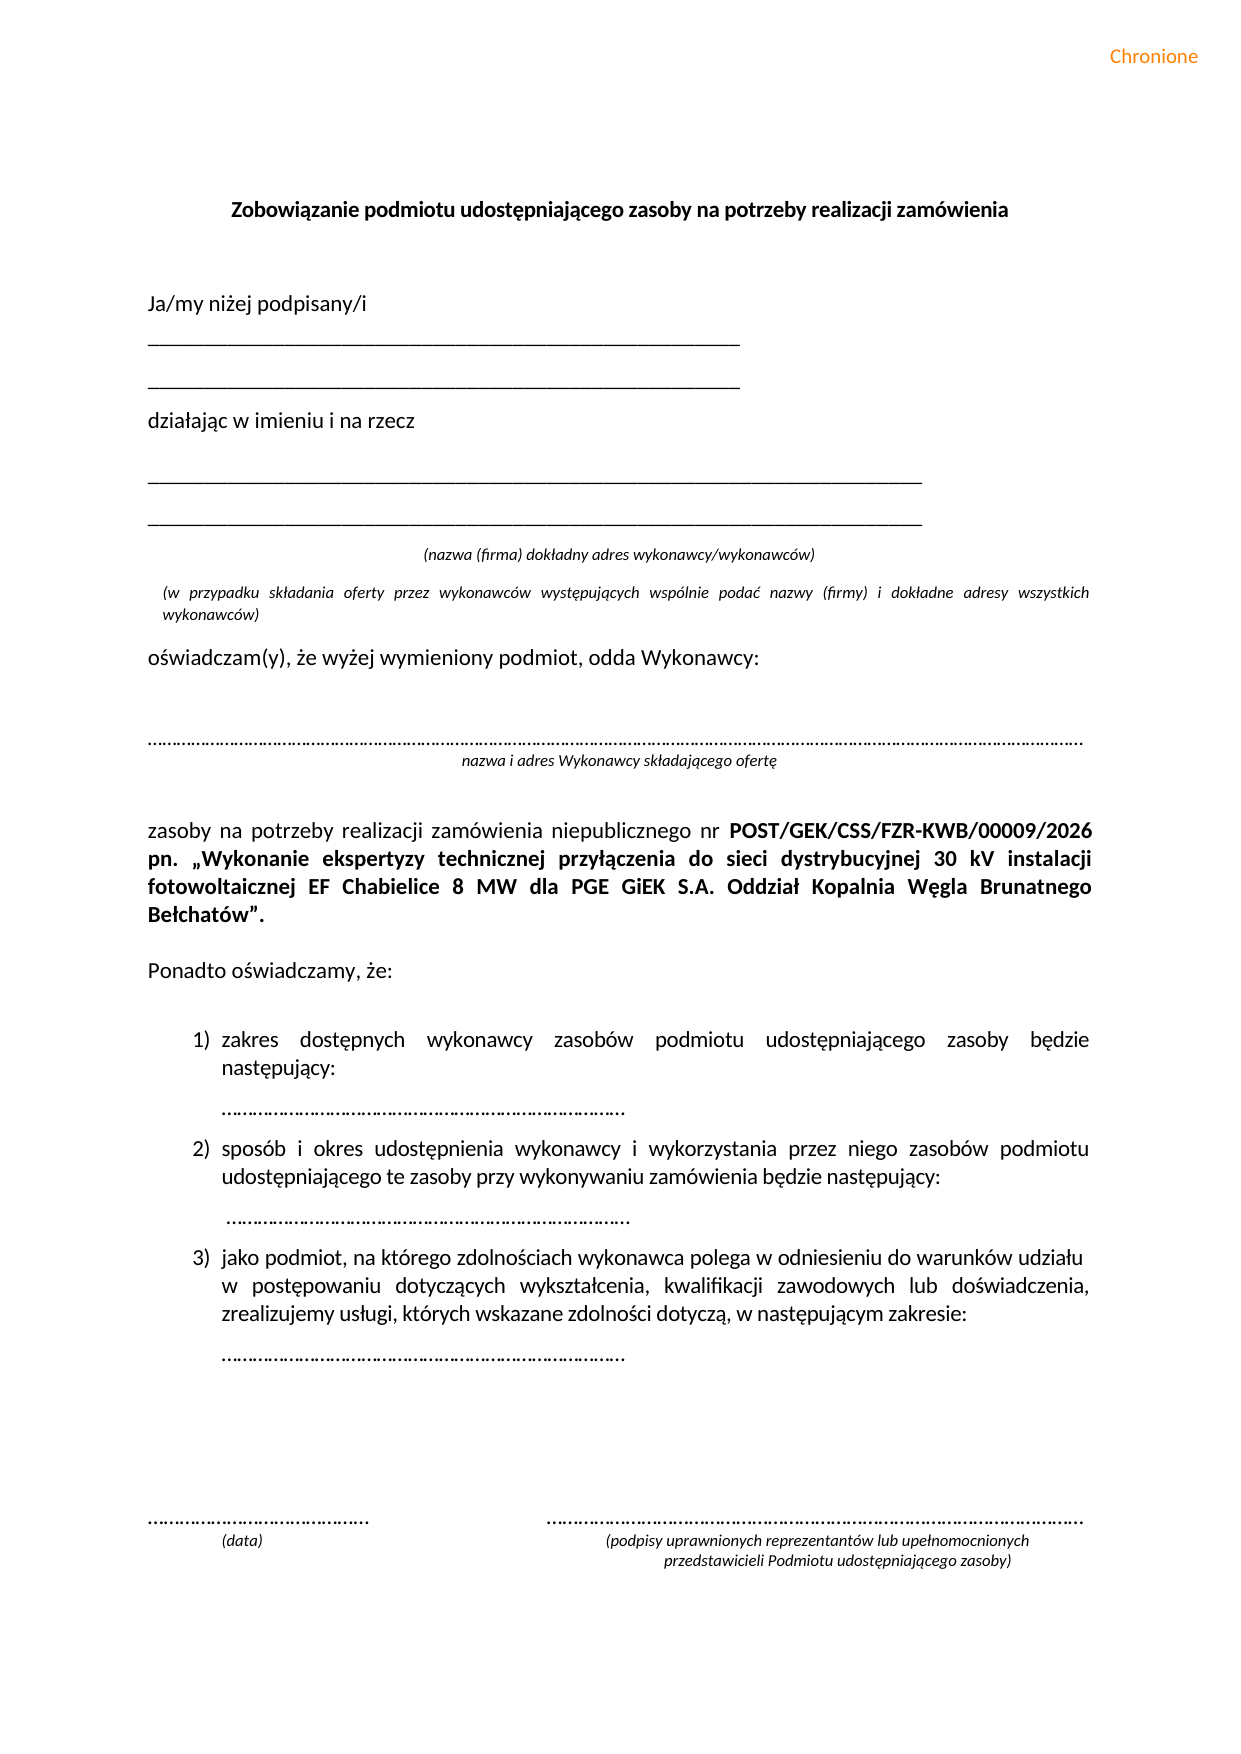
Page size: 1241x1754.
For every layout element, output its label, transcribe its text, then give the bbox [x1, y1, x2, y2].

text ____________________________________________________________________ [148, 459, 1093, 487]
list zakres dostępnych wykonawcy zasobów podmiotu udostępniającego zasoby będzie następujący: [192, 1025, 1090, 1081]
list …………………………………………………………………… [221, 1339, 1090, 1367]
list …………………………………………………………………… [221, 1202, 1090, 1230]
text ____________________________________________________ [148, 364, 1093, 392]
text (w przypadku składania oferty przez wykonawców występujących wspólnie podać nazwy (firmy) i dokładne adresy wszystkich wykonawców) [162, 583, 1093, 625]
text przedstawicieli Podmiotu udostępniającego zasoby) [148, 1551, 1093, 1571]
text Ja/my niżej podpisany/i ____________________________________________________ [148, 289, 1093, 349]
text Ponadto oświadczamy, że: [148, 956, 1093, 984]
text zasoby na potrzeby realizacji zamówienia niepublicznego nr POST/GEK/CSS/FZR-KWB/00009/2026 pn. „Wykonanie ekspertyzy technicznej przyłączenia do sieci dystrybucyjnej 30 kV instalacji fotowoltaicznej EF Chabielice 8 MW dla PGE GiEK S.A. Oddział Kopalnia Węgla Brunatnego Bełchatów”. [148, 816, 1093, 928]
text (nazwa (firma) dokładny adres wykonawcy/wykonawców) [148, 544, 1093, 564]
list …………………………………………………………………… [221, 1093, 1090, 1121]
text działając w imieniu i na rzecz [148, 407, 1093, 435]
list jako podmiot, na którego zdolnościach wykonawca polega w odniesieniu do warunków udziału w postępowaniu dotyczących wykształcenia, kwalifikacji zawodowych lub doświadczenia, zrealizujemy usługi, których wskazane zdolności dotyczą, w następującym zakresie: [192, 1243, 1090, 1327]
text …………………………………………………………………………………………………………………………………………………………………………… [148, 725, 1093, 750]
text oświadczam(y), że wyżej wymieniony podmiot, odda Wykonawcy: [148, 643, 1093, 671]
list sposób i okres udostępnienia wykonawcy i wykorzystania przez niego zasobów podmiotu udostępniającego te zasoby przy wykonywaniu zamówienia będzie następujący: [192, 1134, 1090, 1190]
text (data) (podpisy uprawnionych reprezentantów lub upełnomocnionych [148, 1530, 1093, 1551]
text …………………………………… ………………………………………………………………………………………… [148, 1502, 1093, 1530]
text ____________________________________________________________________ [148, 502, 1093, 530]
text nazwa i adres Wykonawcy składającego ofertę [148, 750, 1093, 770]
text Zobowiązanie podmiotu udostępniającego zasoby na potrzeby realizacji zamówienia [148, 196, 1093, 223]
